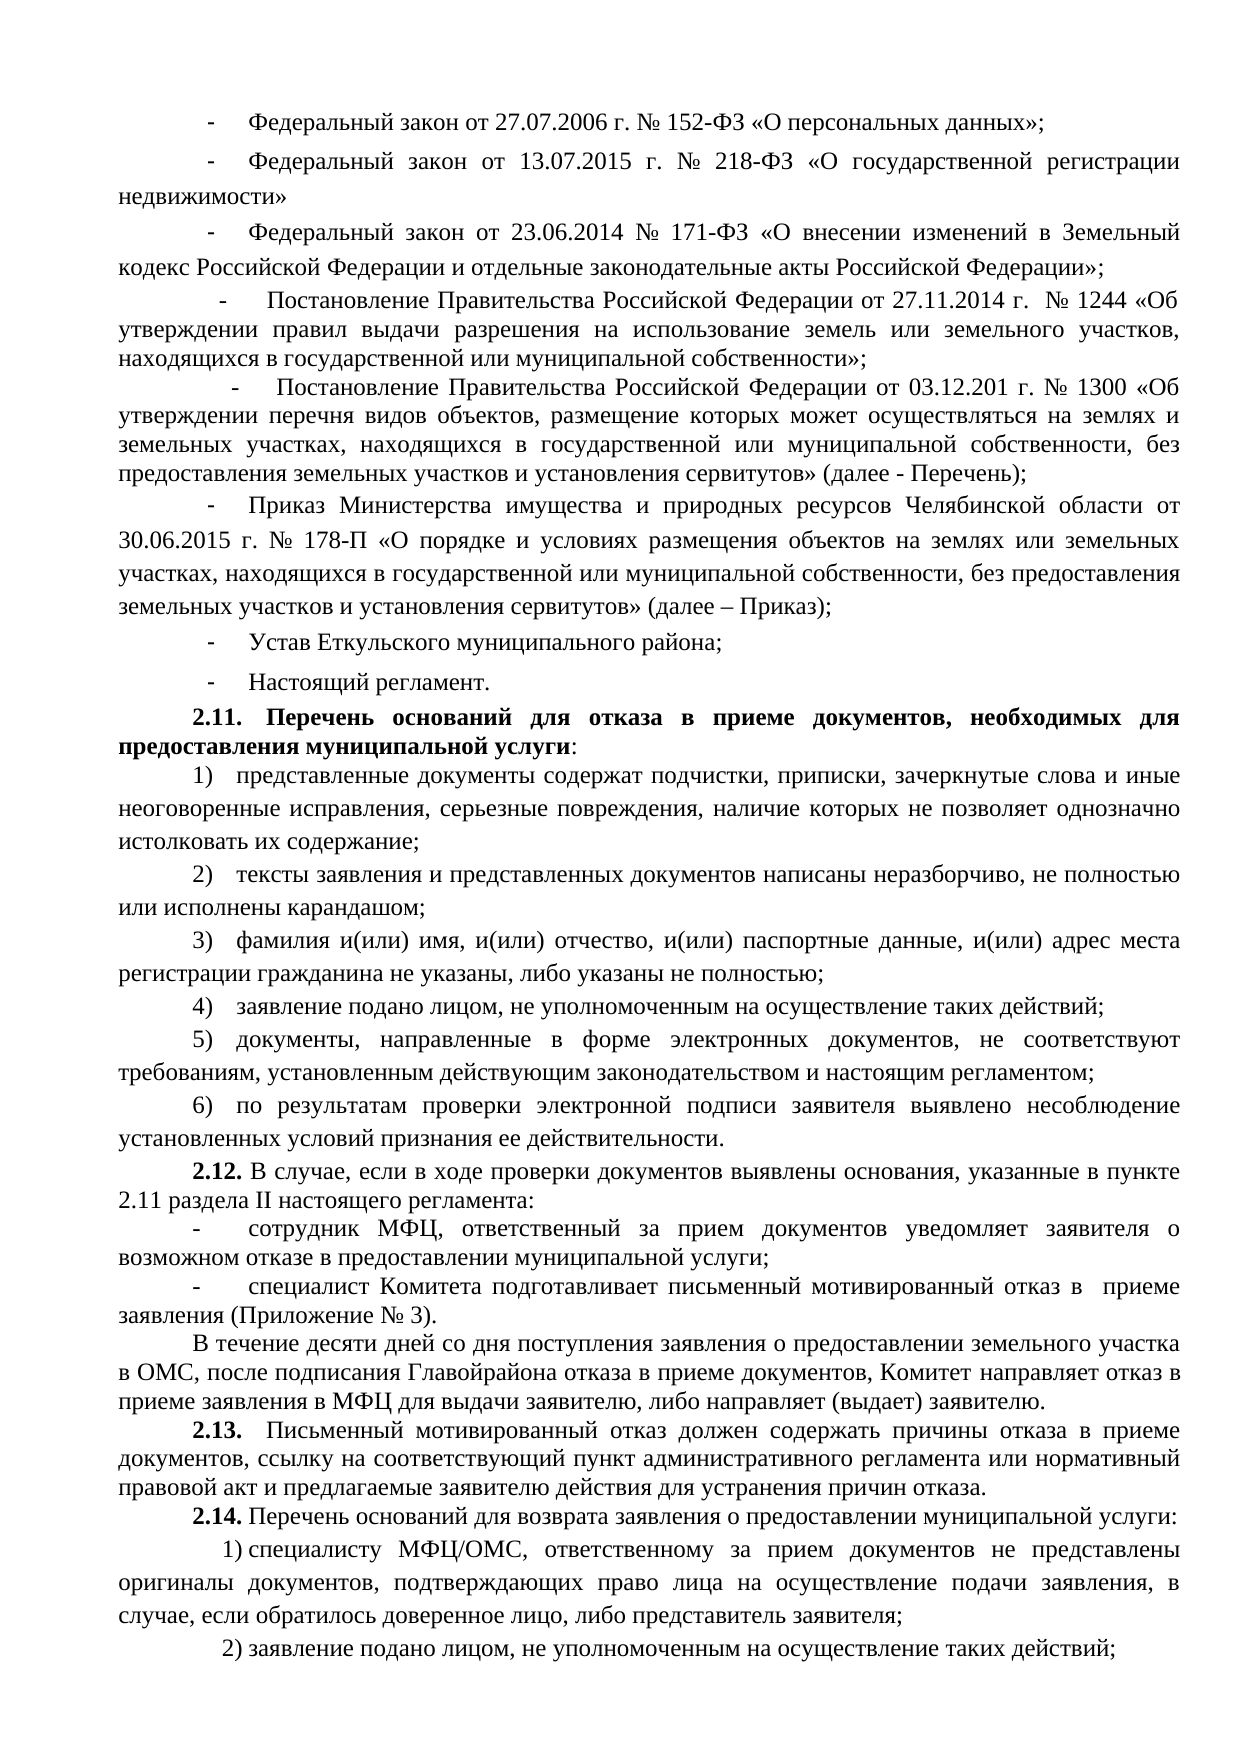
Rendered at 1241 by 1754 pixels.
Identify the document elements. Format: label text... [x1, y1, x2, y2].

list Настоящий регламент. [118, 663, 1181, 697]
text 2.14. Перечень оснований для возврата заявления о предоставлении муниципальной услуги: [118, 1501, 1181, 1530]
text 1) представленные документы содержат подчистки, приписки, зачеркнутые слова и иные неоговоренные исправления, серьезные повреждения, наличие которых не позволяет однозначно истолковать их содержание; [118, 760, 1181, 854]
list специалисту МФЦ/ОМС, ответственному за прием документов не представлены оригиналы документов, подтверждающих право лица на осуществление подачи заявления, в случае, если обратилось доверенное лицо, либо представитель заявителя; [118, 1534, 1181, 1629]
list Федеральный закон от 23.06.2014 № 171-ФЗ «О внесении изменений в Земельный кодекс Российской Федерации и отдельные законодательные акты Российской Федерации»; [118, 214, 1181, 281]
text 5) документы, направленные в форме электронных документов, не соответствуют требованиям, установленным действующим законодательством и настоящим регламентом; [118, 1024, 1181, 1086]
text В течение десяти дней со дня поступления заявления о предоставлении земельного участка в ОМС, после подписания Главойрайона отказа в приеме документов, Комитет направляет отказ в приеме заявления в МФЦ для выдачи заявителю, либо направляет (выдает) заявителю. [118, 1328, 1181, 1415]
text 2) тексты заявления и представленных документов написаны неразборчиво, не полностью или исполнены карандашом; [118, 859, 1181, 921]
text - специалист Комитета подготавливает письменный мотивированный отказ в приеме заявления (Приложение № 3). [118, 1271, 1181, 1328]
text 2.12. В случае, если в ходе проверки документов выявлены основания, указанные в пункте 2.11 раздела II настоящего регламента: [118, 1156, 1181, 1213]
text - сотрудник МФЦ, ответственный за прием документов уведомляет заявителя о возможном отказе в предоставлении муниципальной услуги; [118, 1213, 1181, 1271]
list заявление подано лицом, не уполномоченным на осуществление таких действий; [118, 1633, 1181, 1662]
text 2.13. Письменный мотивированный отказ должен содержать причины отказа в приеме документов, ссылку на соответствующий пункт административного регламента или нормативный правовой акт и предлагаемые заявителю действия для устранения причин отказа. [118, 1415, 1181, 1501]
list Федеральный закон от 13.07.2015 г. № 218-ФЗ «О государственной регистрации недвижимости» [118, 143, 1181, 210]
text 6) по результатам проверки электронной подписи заявителя выявлено несоблюдение установленных условий признания ее действительности. [118, 1090, 1181, 1152]
text - Постановление Правительства Российской Федерации от 03.12.201 г. № 1300 «Об утверждении перечня видов объектов, размещение которых может осуществляться на землях и земельных участках, находящихся в государственной или муниципальной собственности, без предоставления земельных участков и установления сервитутов» (далее - Перечень); [118, 372, 1181, 487]
text - Постановление Правительства Российской Федерации от 27.11.2014 г. № 1244 «Об утверждении правил выдачи разрешения на использование земель или земельного участков, находящихся в государственной или муниципальной собственности»; [118, 285, 1181, 372]
text 3) фамилия и(или) имя, и(или) отчество, и(или) паспортные данные, и(или) адрес места регистрации гражданина не указаны, либо указаны не полностью; [118, 925, 1181, 987]
list Приказ Министерства имущества и природных ресурсов Челябинской области от 30.06.2015 г. № 178-П «О порядке и условиях размещения объектов на землях или земельных участках, находящихся в государственной или муниципальной собственности, без предоставления земельных участков и установления сервитутов» (далее – Приказ); [118, 487, 1181, 620]
list Федеральный закон от 27.07.2006 г. № 152-ФЗ «О персональных данных»; [118, 103, 1181, 137]
text 4) заявление подано лицом, не уполномоченным на осуществление таких действий; [118, 991, 1181, 1020]
list Устав Еткульского муниципального района; [118, 624, 1181, 658]
text 2.11. Перечень оснований для отказа в приеме документов, необходимых для предоставления муниципальной услуги: [118, 702, 1181, 760]
